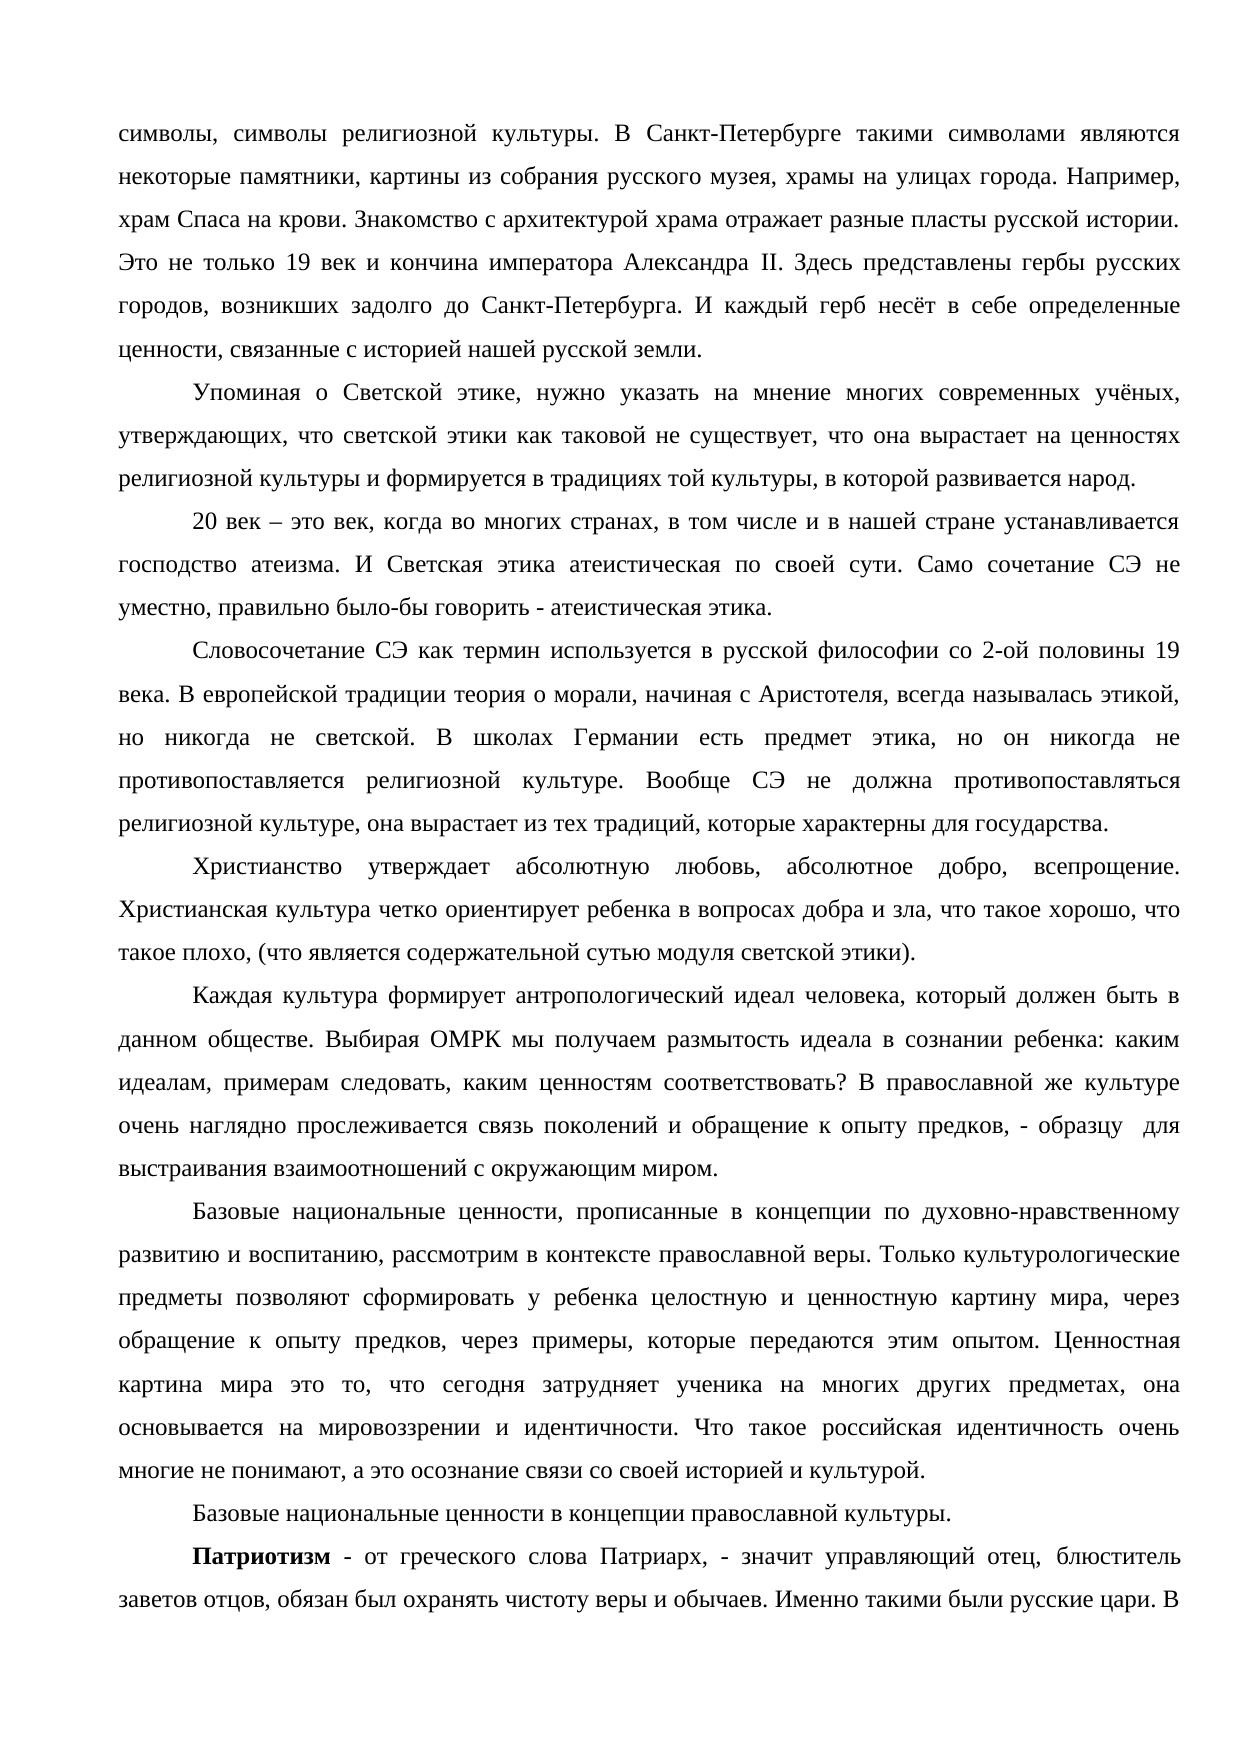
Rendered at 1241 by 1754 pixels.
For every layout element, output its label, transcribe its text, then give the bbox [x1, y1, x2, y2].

text Словосочетание СЭ как термин используется в русской философии со 2-ой половины 19 века. В европейской традиции теория о морали, начиная с Аристотеля, всегда называлась этикой, но никогда не светской. В школах Германии есть предмет этика, но он никогда не противопоставляется религиозной культуре. Вообще СЭ не должна противопоставляться религиозной культуре, она вырастает из тех традиций, которые характерны для государства. [118, 636, 1181, 837]
text Упоминая о Светской этике, нужно указать на мнение многих современных учёных, утверждающих, что светской этики как таковой не существует, что она вырастает на ценностях религиозной культуры и формируется в традициях той культуры, в которой развивается народ. [118, 377, 1181, 492]
text Каждая культура формирует антропологический идеал человека, который должен быть в данном обществе. Выбирая ОМРК мы получаем размытость идеала в сознании ребенка: каким идеалам, примерам следовать, каким ценностям соответствовать? В православной же культуре очень наглядно прослеживается связь поколений и обращение к опыту предков, - образцу для выстраивания взаимоотношений с окружающим миром. [118, 981, 1181, 1182]
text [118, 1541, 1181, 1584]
text Базовые национальные ценности, прописанные в концепции по духовно-нравственному развитию и воспитанию, рассмотрим в контексте православной веры. Только культурологические предметы позволяют сформировать у ребенка целостную и ценностную картину мира, через обращение к опыту предков, через примеры, которые передаются этим опытом. Ценностная картина мира это то, что сегодня затрудняет ученика на многих других предметах, она основывается на мировоззрении и идентичности. Что такое российская идентичность очень многие не понимают, а это осознание связи со своей историей и культурой. [118, 1196, 1181, 1484]
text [118, 118, 1181, 362]
text Христианство утверждает абсолютную любовь, абсолютное добро, всепрощение. Христианская культура четко ориентирует ребенка в вопросах добра и зла, что такое хорошо, что такое плохо, (что является содержательной сутью модуля светской этики). [118, 851, 1181, 966]
text 20 век – это век, когда во многих странах, в том числе и в нашей стране устанавливается господство атеизма. И Светская этика атеистическая по своей сути. Само сочетание СЭ не уместно, правильно было-бы говорить - атеистическая этика. [118, 506, 1181, 621]
text Базовые национальные ценности в концепции православной культуры. [118, 1498, 1181, 1527]
